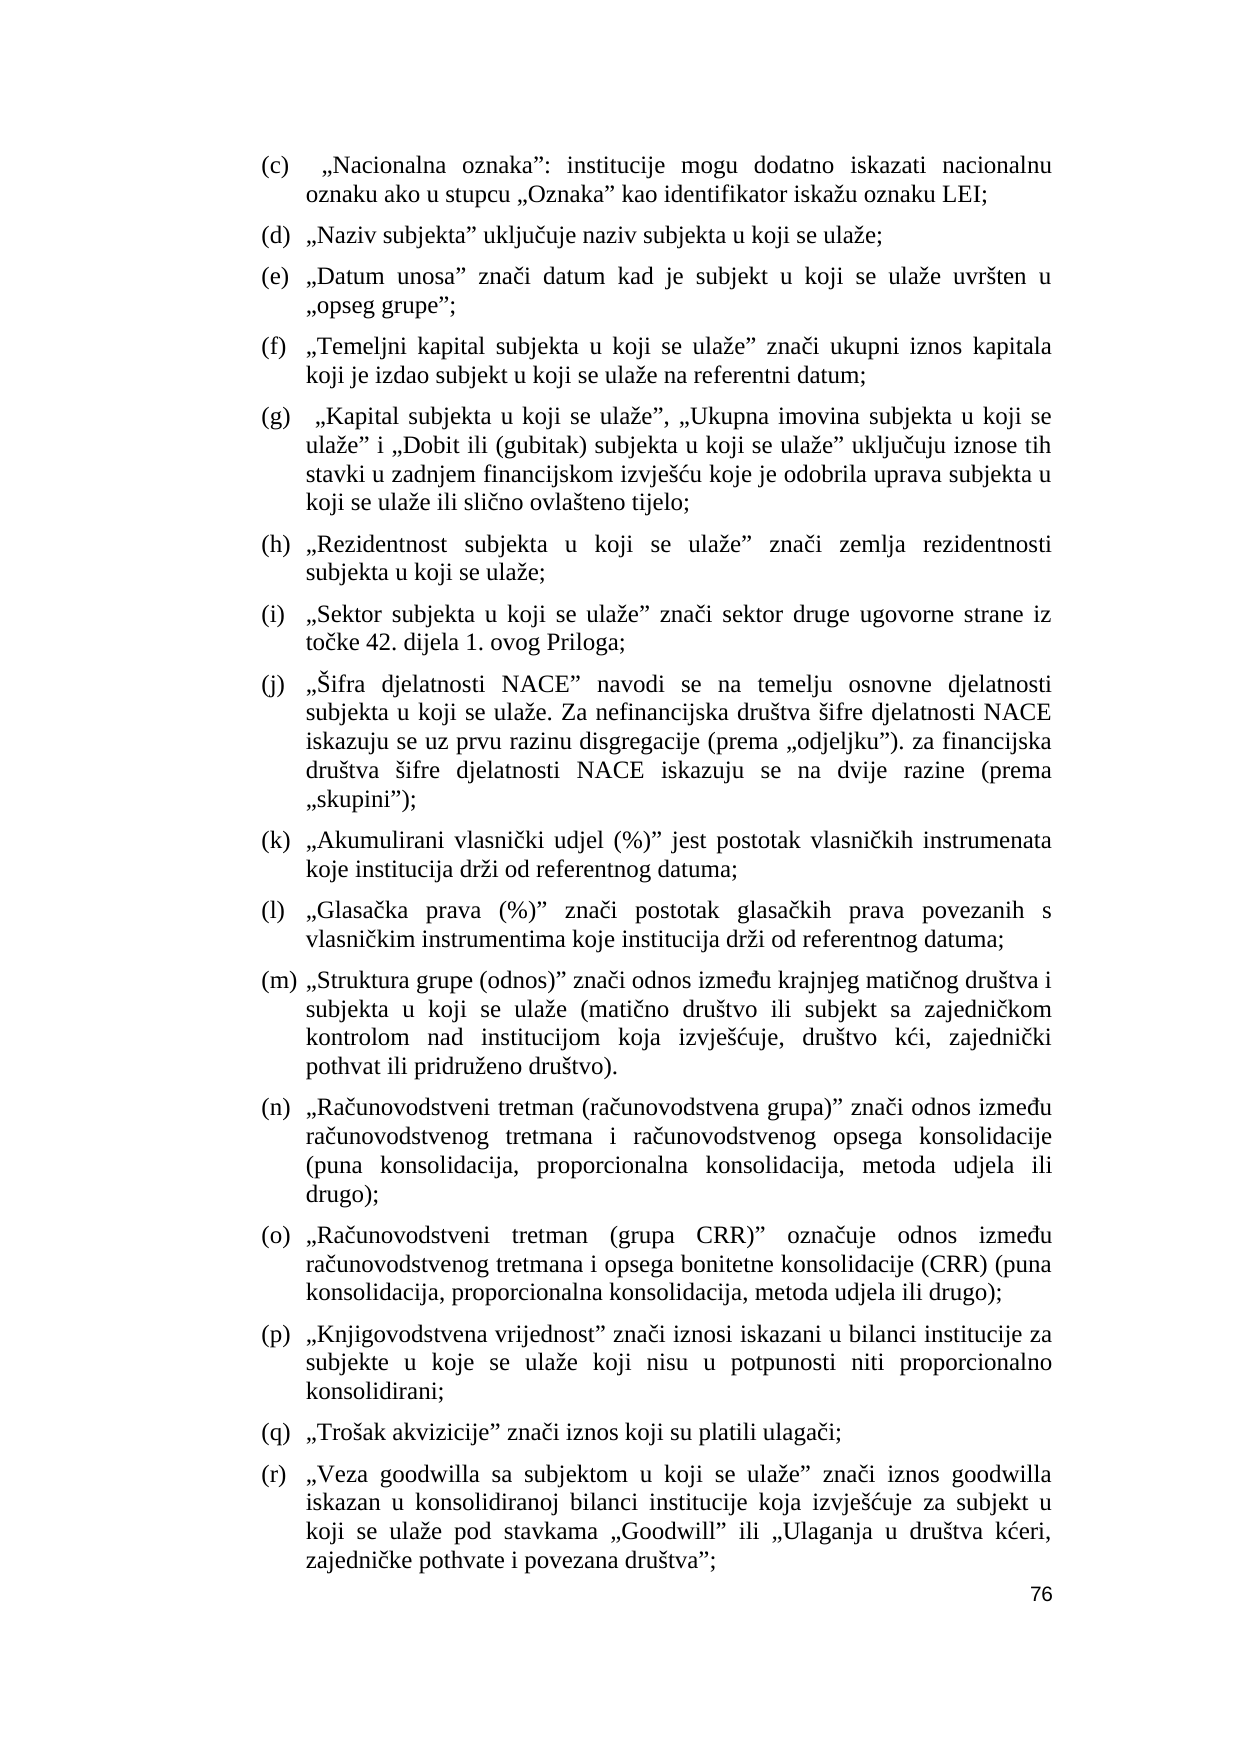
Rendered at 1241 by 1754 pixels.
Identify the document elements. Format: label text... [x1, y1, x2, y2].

list „Akumulirani vlasnički udjel (%)” jest postotak vlasničkih instrumenata koje institucija drži od referentnog datuma; [261, 825, 1053, 882]
list „Knjigovodstvena vrijednost” znači iznosi iskazani u bilanci institucije za subjekte u koje se ulaže koji nisu u potpunosti niti proporcionalno konsolidirani; [261, 1319, 1053, 1405]
list „Šifra djelatnosti NACE” navodi se na temelju osnovne djelatnosti subjekta u koji se ulaže. Za nefinancijska društva šifre djelatnosti NACE iskazuju se uz prvu razinu disgregacije (prema „odjeljku”). za financijska društva šifre djelatnosti NACE iskazuju se na dvije razine (prema „skupini”); [261, 669, 1053, 812]
list „Računovodstveni tretman (računovodstvena grupa)” znači odnos između računovodstvenog tretmana i računovodstvenog opsega konsolidacije (puna konsolidacija, proporcionalna konsolidacija, metoda udjela ili drugo); [261, 1092, 1053, 1207]
list „Nacionalna oznaka”: institucije mogu dodatno iskazati nacionalnu oznaku ako u stupcu „Oznaka” kao identifikator iskažu oznaku LEI; [261, 150, 1053, 207]
list „Rezidentnost subjekta u koji se ulaže” znači zemlja rezidentnosti subjekta u koji se ulaže; [261, 529, 1053, 586]
list „Glasačka prava (%)” znači postotak glasačkih prava povezanih s vlasničkim instrumentima koje institucija drži od referentnog datuma; [261, 895, 1053, 952]
list „Datum unosa” znači datum kad je subjekt u koji se ulaže uvršten u „opseg grupe”; [261, 261, 1053, 319]
list „Sektor subjekta u koji se ulaže” znači sektor druge ugovorne strane iz točke 42. dijela 1. ovog Priloga; [261, 599, 1053, 656]
list „Veza goodwilla sa subjektom u koji se ulaže” znači iznos goodwilla iskazan u konsolidiranoj bilanci institucije koja izvješćuje za subjekt u koji se ulaže pod stavkama „Goodwill” ili „Ulaganja u društva kćeri, zajedničke pothvate i povezana društva”; [261, 1459, 1053, 1574]
list „Računovodstveni tretman (grupa CRR)” označuje odnos između računovodstvenog tretmana i opsega bonitetne konsolidacije (CRR) (puna konsolidacija, proporcionalna konsolidacija, metoda udjela ili drugo); [261, 1220, 1053, 1306]
list „Trošak akvizicije” znači iznos koji su platili ulagači; [261, 1417, 1053, 1446]
list „Temeljni kapital subjekta u koji se ulaže” znači ukupni iznos kapitala koji je izdao subjekt u koji se ulaže na referentni datum; [261, 331, 1053, 389]
list „Kapital subjekta u koji se ulaže”, „Ukupna imovina subjekta u koji se ulaže” i „Dobit ili (gubitak) subjekta u koji se ulaže” uključuju iznose tih stavki u zadnjem financijskom izvješću koje je odobrila uprava subjekta u koji se ulaže ili slično ovlašteno tijelo; [261, 401, 1053, 516]
list „Struktura grupe (odnos)” znači odnos između krajnjeg matičnog društva i subjekta u koji se ulaže (matično društvo ili subjekt sa zajedničkom kontrolom nad institucijom koja izvješćuje, društvo kći, zajednički pothvat ili pridruženo društvo). [261, 965, 1053, 1080]
list „Naziv subjekta” uključuje naziv subjekta u koji se ulaže; [261, 220, 1053, 249]
